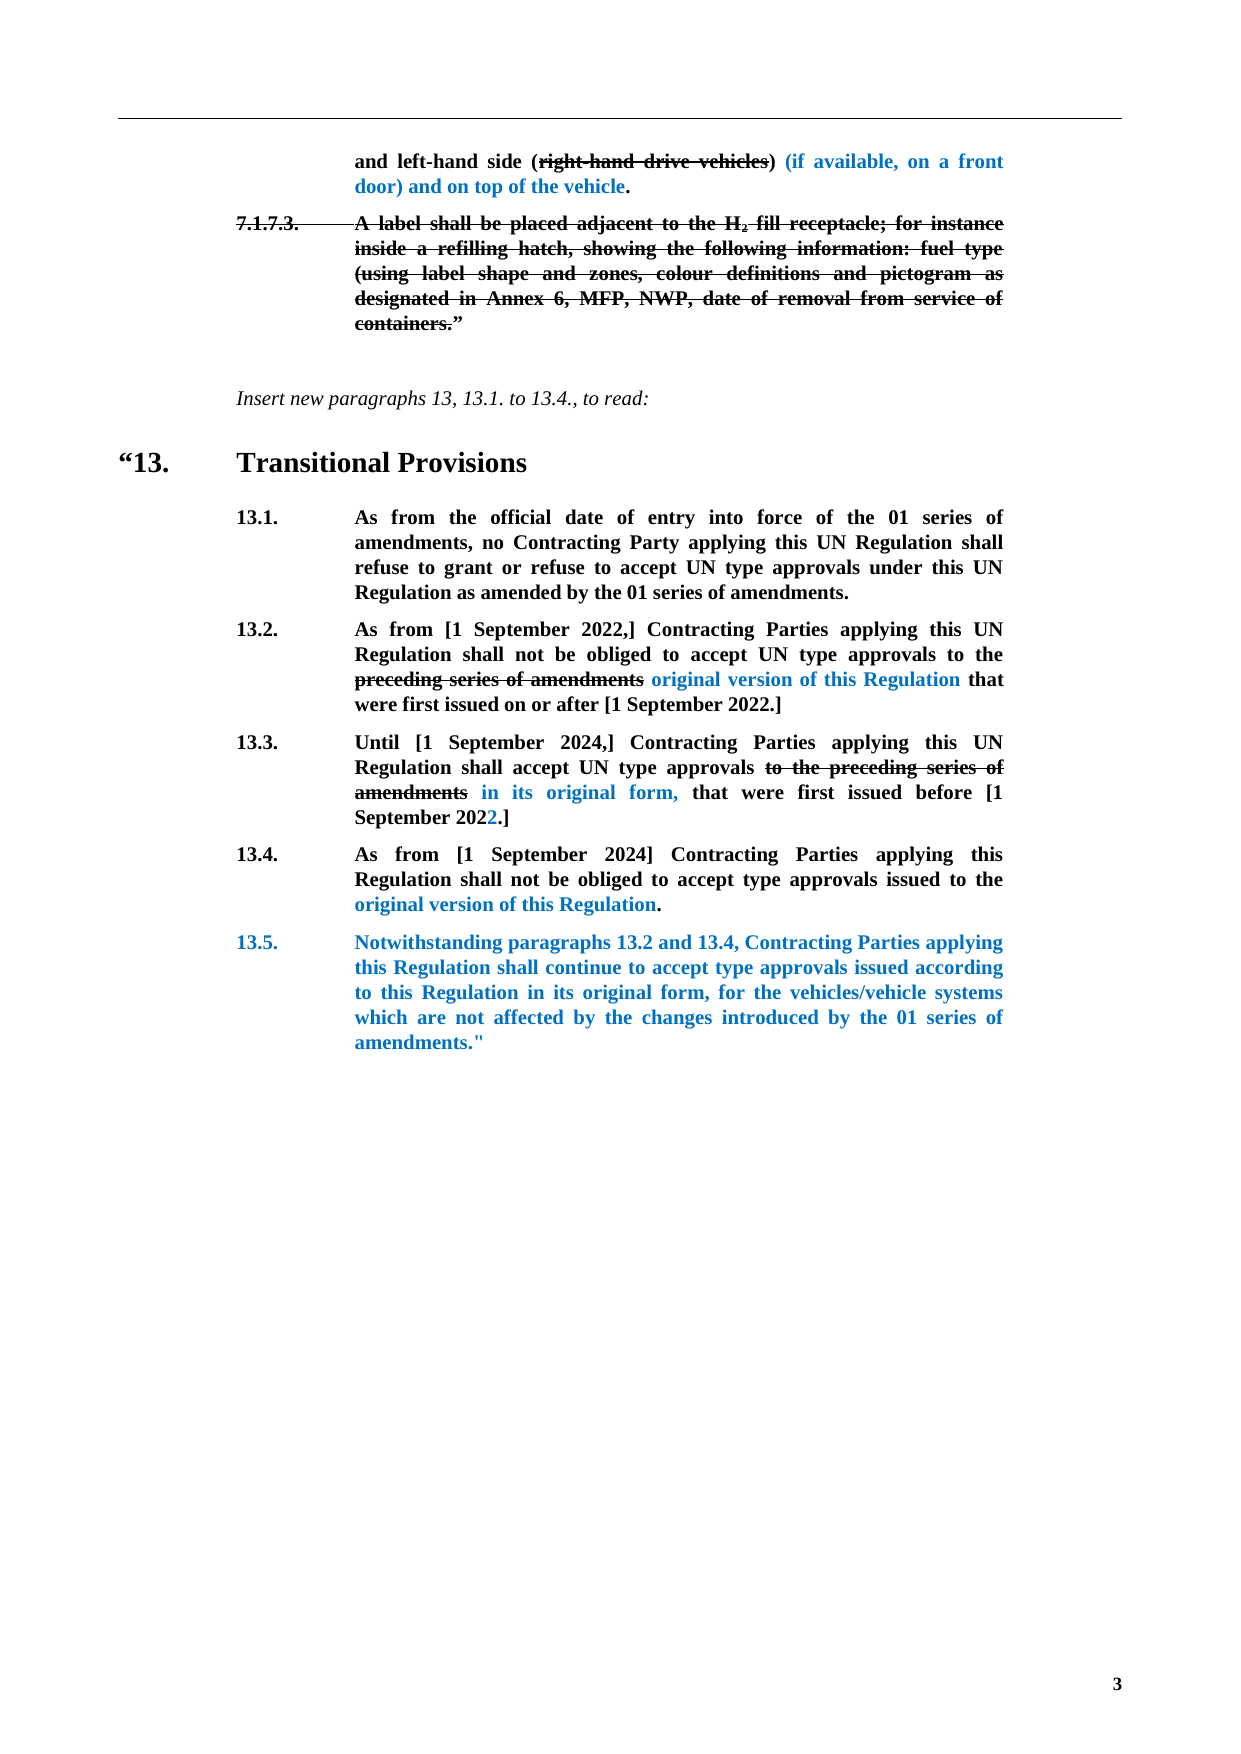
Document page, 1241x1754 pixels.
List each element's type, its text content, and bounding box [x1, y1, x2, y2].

text 13.3. Until [1 September 2024,] Contracting Parties applying this UN Regulation shall accept UN type approvals to the preceding series of amendments in its original form, that were first issued before [1 September 2022.] [236, 729, 1004, 829]
text 13.5. Notwithstanding paragraphs 13.2 and 13.4, Contracting Parties applying this Regulation shall continue to accept type approvals issued according to this Regulation in its original form, for the vehicles/vehicle systems which are not affected by the changes introduced by the 01 series of amendments." [236, 929, 1004, 1054]
text Insert new paragraphs 13, 13.1. to 13.4., to read: [236, 385, 1004, 410]
text 13.1. As from the official date of entry into force of the 01 series of amendments, no Contracting Party applying this UN Regulation shall refuse to grant or refuse to accept UN type approvals under this UN Regulation as amended by the 01 series of amendments. [236, 504, 1004, 604]
text 13.4. As from [1 September 2024] Contracting Parties applying this Regulation shall not be obliged to accept type approvals issued to the original version of this Regulation. [236, 841, 1004, 916]
text 13.2. As from [1 September 2022,] Contracting Parties applying this UN Regulation shall not be obliged to accept UN type approvals to the preceding series of amendments original version of this Regulation that were first issued on or after [1 September 2022.] [236, 616, 1004, 716]
text 7.1.7.3. A label shall be placed adjacent to the H2 fill receptacle; for instance inside a refilling hatch, showing the following information: fuel type (using label shape and zones, colour definitions and pictogram as designated in Annex 6, MFP, NWP, date of removal from service of containers.” [236, 210, 1004, 335]
text “13. Transitional Provisions [118, 448, 1004, 479]
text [236, 148, 1004, 198]
